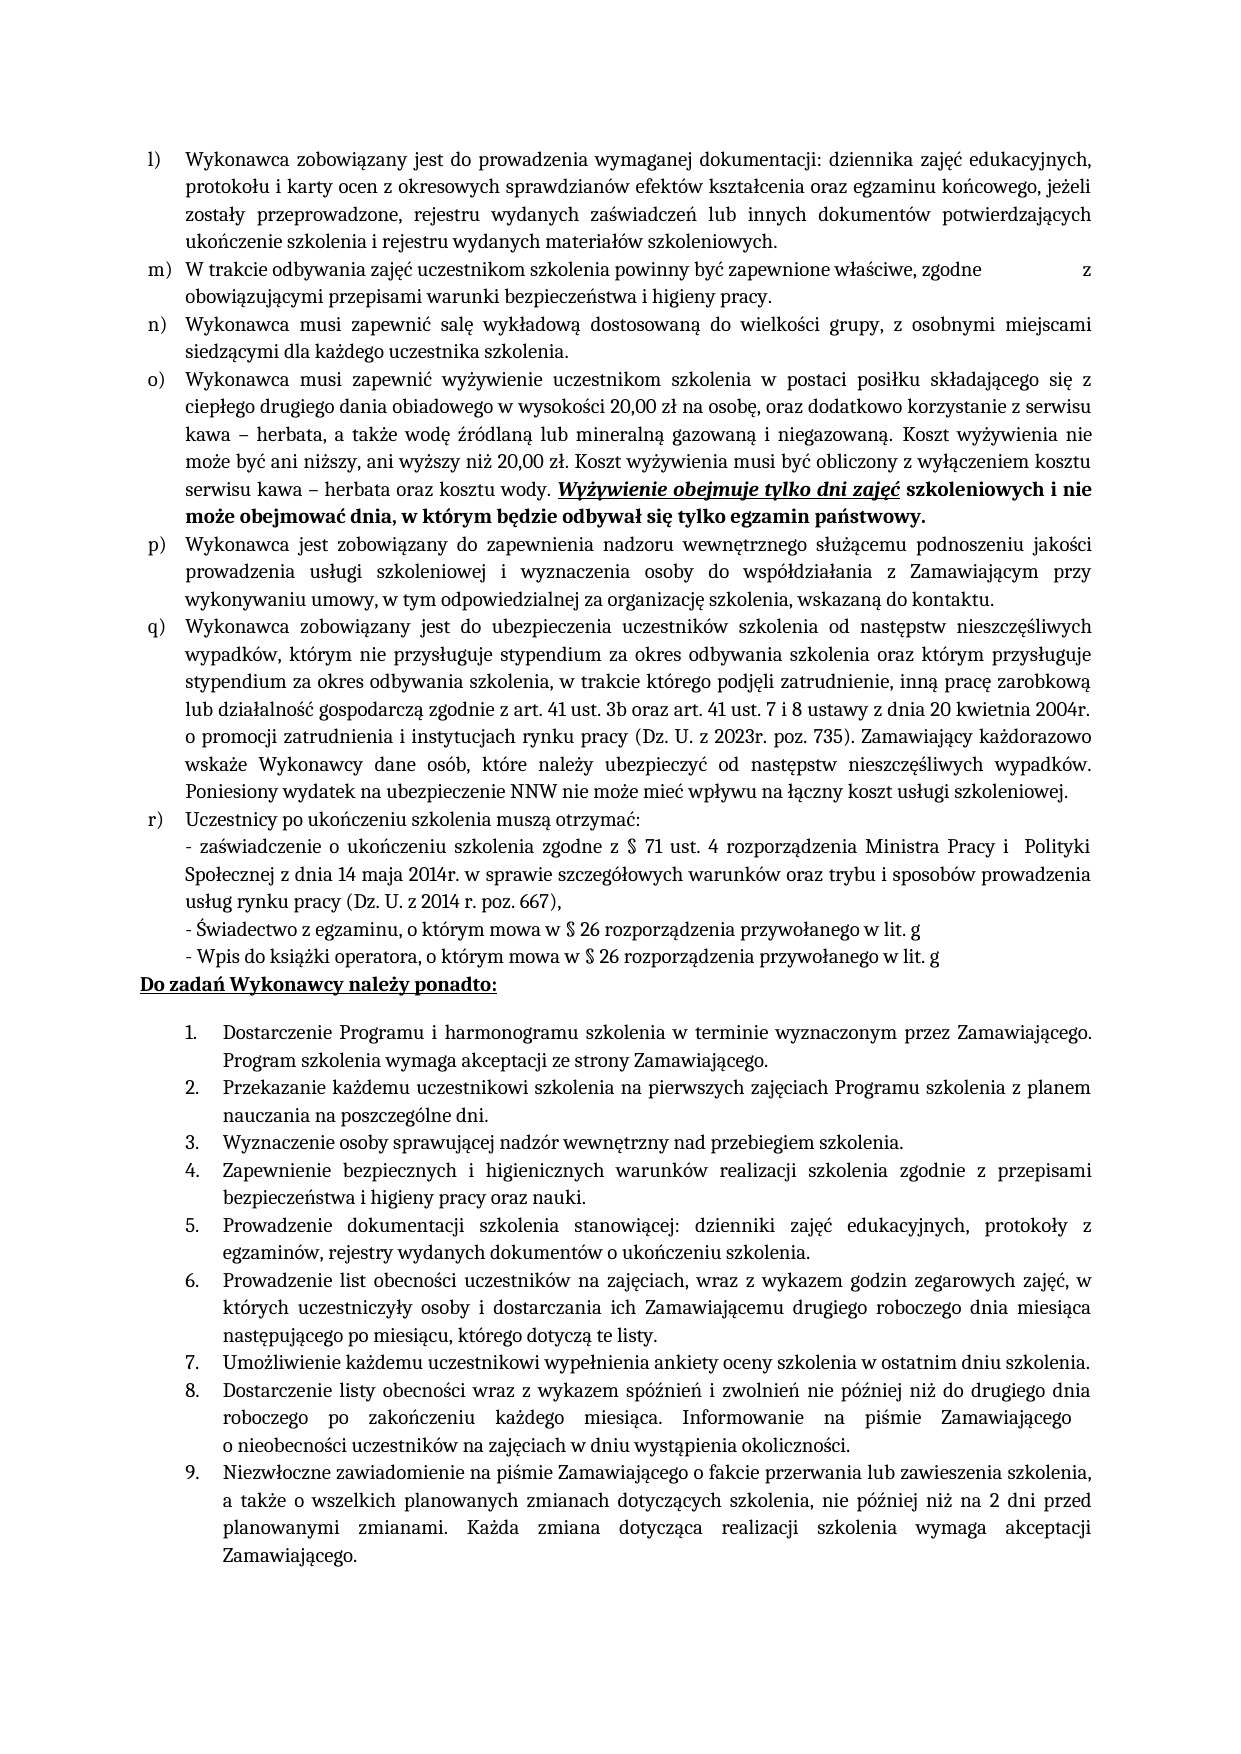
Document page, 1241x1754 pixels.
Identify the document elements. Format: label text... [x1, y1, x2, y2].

list Wykonawca zobowiązany jest do ubezpieczenia uczestników szkolenia od następstw nieszczęśliwych wypadków, którym nie przysługuje stypendium za okres odbywania szkolenia oraz którym przysługuje stypendium za okres odbywania szkolenia, w trakcie którego podjęli zatrudnienie, inną pracę zarobkową lub działalność gospodarczą zgodnie z art. 41 ust. 3b oraz art. 41 ust. 7 i 8 ustawy z dnia 20 kwietnia 2004r. o promocji zatrudnienia i instytucjach rynku pracy (Dz. U. z 2023r. poz. 735). Zamawiający każdorazowo wskaże Wykonawcy dane osób, które należy ubezpieczyć od następstw nieszczęśliwych wypadków. Poniesiony wydatek na ubezpieczenie NNW nie może mieć wpływu na łączny koszt usługi szkoleniowej. [148, 615, 1093, 804]
list Wyznaczenie osoby sprawującej nadzór wewnętrzny nad przebiegiem szkolenia. [185, 1131, 1093, 1155]
list Niezwłoczne zawiadomienie na piśmie Zamawiającego o fakcie przerwania lub zawieszenia szkolenia, a także o wszelkich planowanych zmianach dotyczących szkolenia, nie później niż na 2 dni przed planowanymi zmianami. Każda zmiana dotycząca realizacji szkolenia wymaga akceptacji Zamawiającego. [185, 1461, 1093, 1567]
text Do zadań Wykonawcy należy ponadto: [140, 973, 1093, 997]
list W trakcie odbywania zajęć uczestnikom szkolenia powinny być zapewnione właściwe, zgodne z obowiązującymi przepisami warunki bezpieczeństwa i higieny pracy. [148, 258, 1093, 309]
list Wykonawca musi zapewnić wyżywienie uczestnikom szkolenia w postaci posiłku składającego się z ciepłego drugiego dania obiadowego w wysokości 20,00 zł na osobę, oraz dodatkowo korzystanie z serwisu kawa – herbata, a także wodę źródlaną lub mineralną gazowaną i niegazowaną. Koszt wyżywienia nie może być ani niższy, ani wyższy niż 20,00 zł. Koszt wyżywienia musi być obliczony z wyłączeniem kosztu serwisu kawa – herbata oraz kosztu wody. Wyżywienie obejmuje tylko dni zajęć szkoleniowych i nie może obejmować dnia, w którym będzie odbywał się tylko egzamin państwowy. [148, 368, 1093, 529]
list Wykonawca jest zobowiązany do zapewnienia nadzoru wewnętrznego służącemu podnoszeniu jakości prowadzenia usługi szkoleniowej i wyznaczenia osoby do współdziałania z Zamawiającym przy wykonywaniu umowy, w tym odpowiedzialnej za organizację szkolenia, wskazaną do kontaktu. [148, 533, 1093, 612]
text - zaświadczenie o ukończeniu szkolenia zgodne z § 71 ust. 4 rozporządzenia Ministra Pracy i Polityki Społecznej z dnia 14 maja 2014r. w sprawie szczegółowych warunków oraz trybu i sposobów prowadzenia usług rynku pracy (Dz. U. z 2014 r. poz. 667), [185, 835, 1093, 914]
list Umożliwienie każdemu uczestnikowi wypełnienia ankiety oceny szkolenia w ostatnim dniu szkolenia. [185, 1351, 1093, 1375]
text - Wpis do książki operatora, o którym mowa w § 26 rozporządzenia przywołanego w lit. g [185, 945, 1093, 969]
list Prowadzenie list obecności uczestników na zajęciach, wraz z wykazem godzin zegarowych zajęć, w których uczestniczyły osoby i dostarczania ich Zamawiającemu drugiego roboczego dnia miesiąca następującego po miesiącu, którego dotyczą te listy. [185, 1268, 1093, 1347]
list Dostarczenie listy obecności wraz z wykazem spóźnień i zwolnień nie później niż do drugiego dnia roboczego po zakończeniu każdego miesiąca. Informowanie na piśmie Zamawiającego o nieobecności uczestników na zajęciach w dniu wystąpienia okoliczności. [185, 1378, 1093, 1457]
list Zapewnienie bezpiecznych i higienicznych warunków realizacji szkolenia zgodnie z przepisami bezpieczeństwa i higieny pracy oraz nauki. [185, 1158, 1093, 1210]
list Dostarczenie Programu i harmonogramu szkolenia w terminie wyznaczonym przez Zamawiającego. Program szkolenia wymaga akceptacji ze strony Zamawiającego. [185, 1021, 1093, 1072]
list Prowadzenie dokumentacji szkolenia stanowiącej: dzienniki zajęć edukacyjnych, protokoły z egzaminów, rejestry wydanych dokumentów o ukończeniu szkolenia. [185, 1213, 1093, 1265]
text - Świadectwo z egzaminu, o którym mowa w § 26 rozporządzenia przywołanego w lit. g [185, 918, 1093, 942]
list Przekazanie każdemu uczestnikowi szkolenia na pierwszych zajęciach Programu szkolenia z planem nauczania na poszczególne dni. [185, 1076, 1093, 1127]
list Wykonawca musi zapewnić salę wykładową dostosowaną do wielkości grupy, z osobnymi miejscami siedzącymi dla każdego uczestnika szkolenia. [148, 313, 1093, 364]
list Uczestnicy po ukończeniu szkolenia muszą otrzymać: [148, 808, 1093, 832]
list Wykonawca zobowiązany jest do prowadzenia wymaganej dokumentacji: dziennika zajęć edukacyjnych, protokołu i karty ocen z okresowych sprawdzianów efektów kształcenia oraz egzaminu końcowego, jeżeli zostały przeprowadzone, rejestru wydanych zaświadczeń lub innych dokumentów potwierdzających ukończenie szkolenia i rejestru wydanych materiałów szkoleniowych. [148, 148, 1093, 254]
